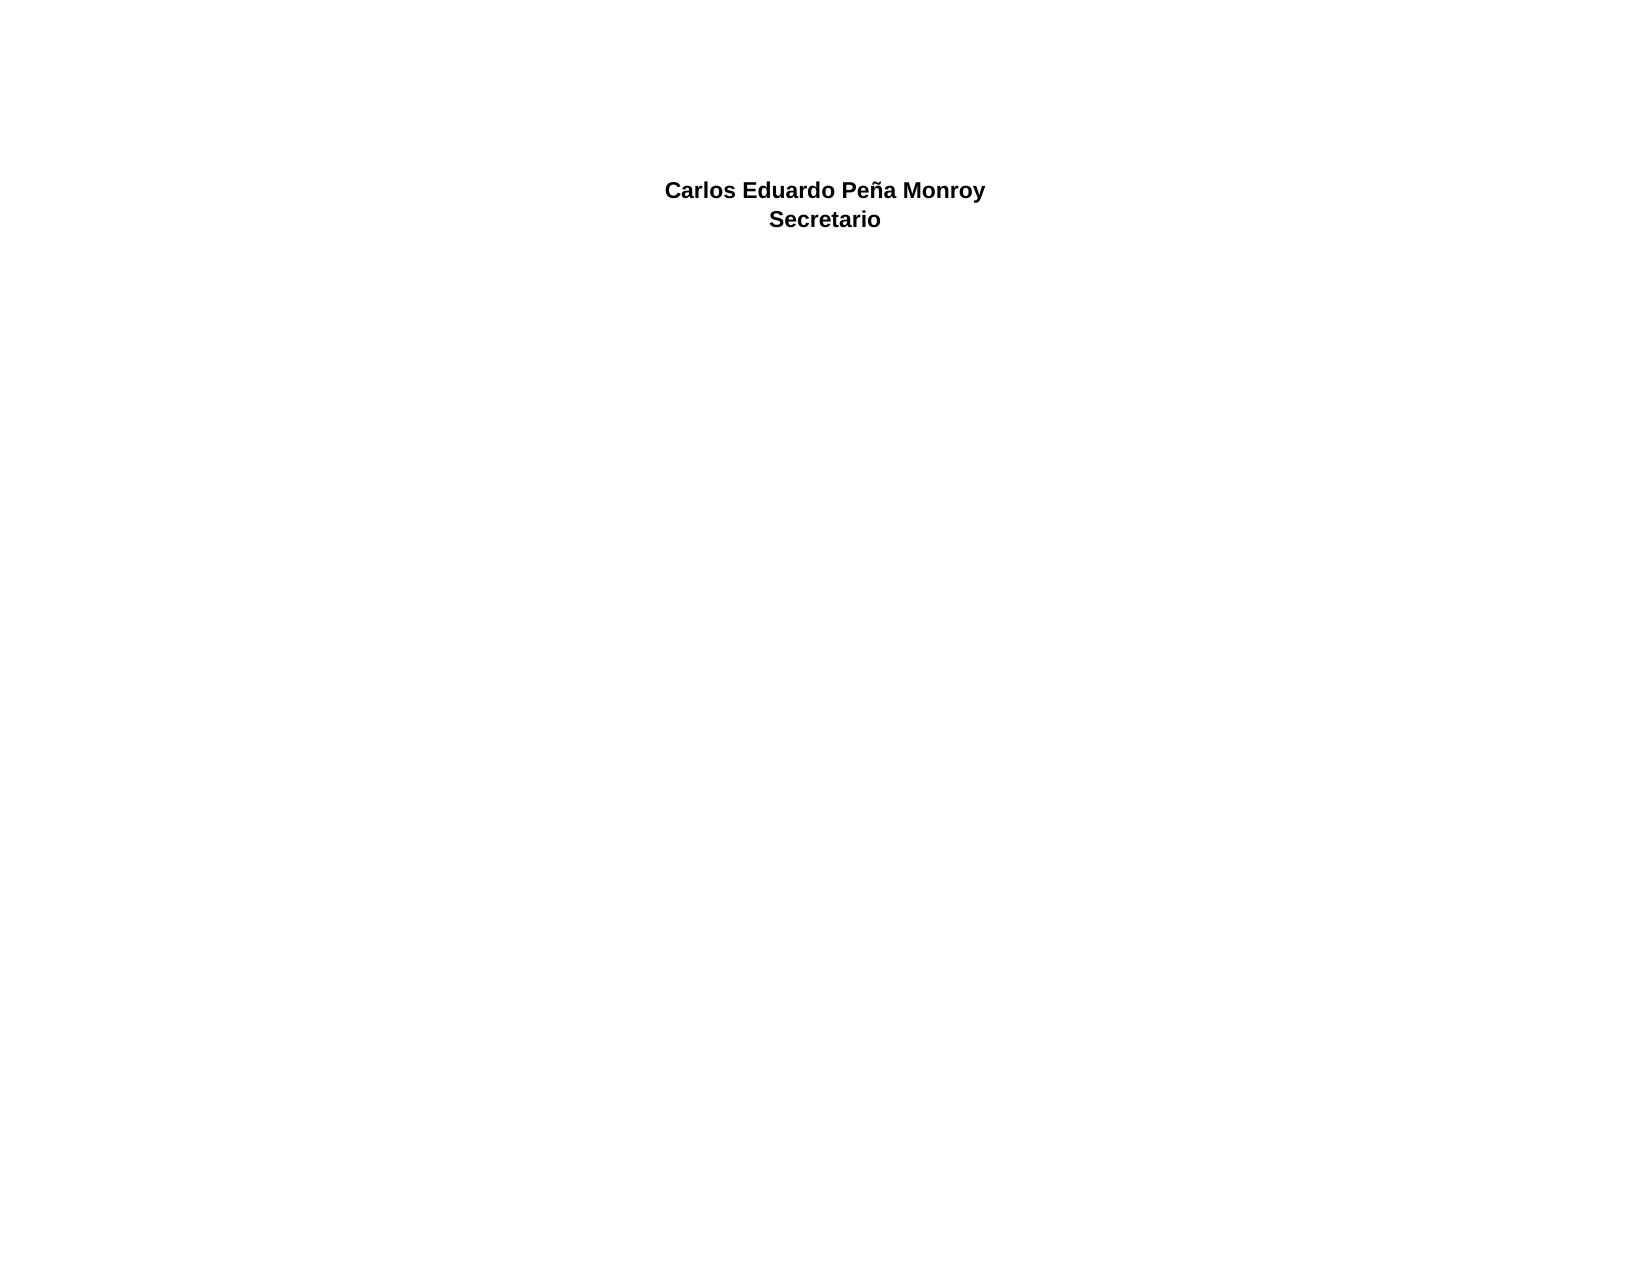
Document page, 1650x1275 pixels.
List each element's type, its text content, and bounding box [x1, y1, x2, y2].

text Secretario [148, 206, 1502, 232]
text Carlos Eduardo Peña Monroy [148, 177, 1502, 203]
